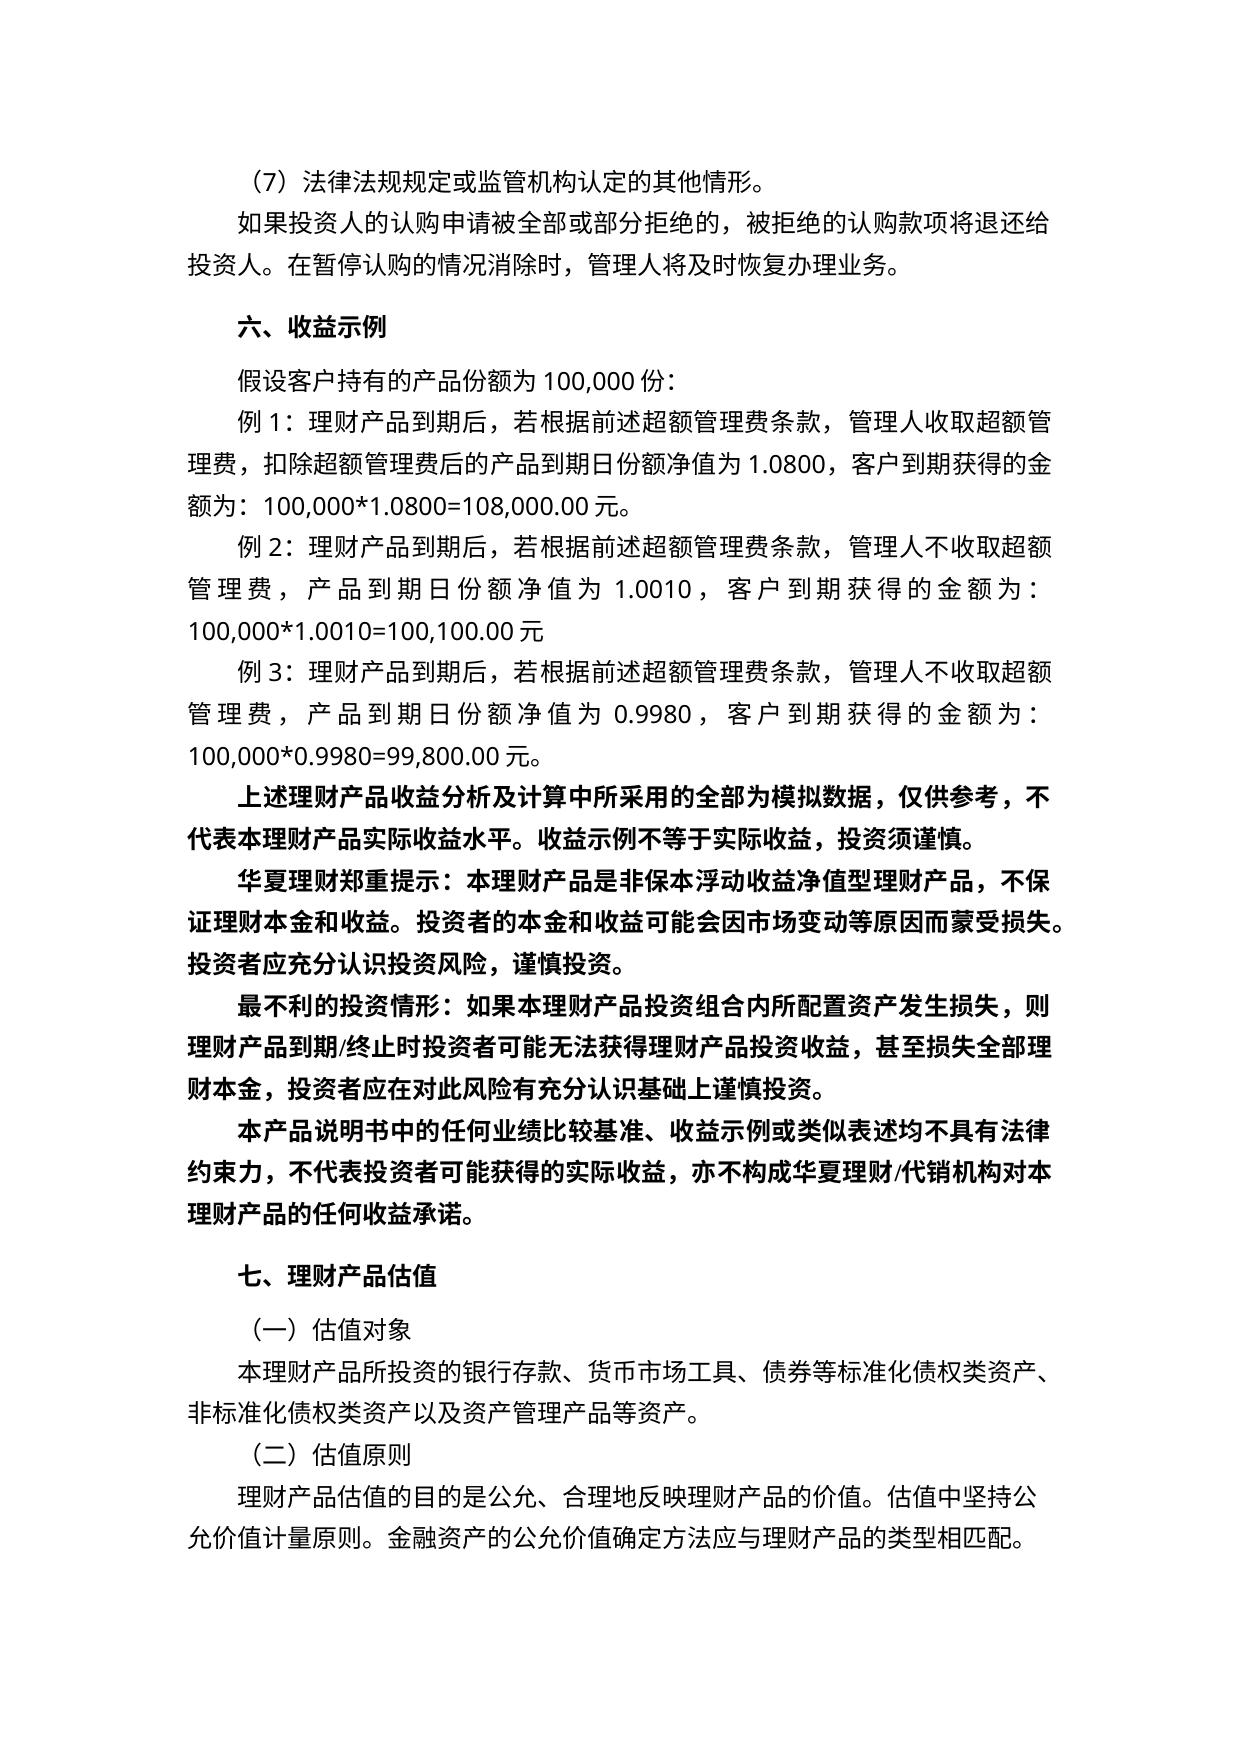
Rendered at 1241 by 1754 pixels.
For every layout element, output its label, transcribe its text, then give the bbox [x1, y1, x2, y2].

text 假设客户持有的产品份额为100,000份： [187, 361, 1053, 397]
text 例1：理财产品到期后，若根据前述超额管理费条款，管理人收取超额管理费，扣除超额管理费后的产品到期日份额净值为1.0800，客户到期获得的金额为：100,000*1.0800=108,000.00元。 [187, 403, 1053, 522]
text 本理财产品所投资的银行存款、货币市场工具、债券等标准化债权类资产、非标准化债权类资产以及资产管理产品等资产。 [187, 1352, 1053, 1430]
text 七、理财产品估值 [187, 1252, 1053, 1294]
text 最不利的投资情形：如果本理财产品投资组合内所配置资产发生损失，则理财产品到期/终止时投资者可能无法获得理财产品投资收益，甚至损失全部理财本金，投资者应在对此风险有充分认识基础上谨慎投资。 [187, 986, 1053, 1106]
text 上述理财产品收益分析及计算中所采用的全部为模拟数据，仅供参考，不代表本理财产品实际收益水平。收益示例不等于实际收益，投资须谨慎。 [187, 778, 1053, 856]
text （7）法律法规规定或监管机构认定的其他情形。 [187, 162, 1053, 198]
text （二）估值原则 [187, 1435, 1053, 1472]
text 例2：理财产品到期后，若根据前述超额管理费条款，管理人不收取超额管理费，产品到期日份额净值为1.0010，客户到期获得的金额为：100,000*1.0010=100,100.00元 [187, 528, 1053, 647]
text （一）估值对象 [187, 1310, 1053, 1347]
text 华夏理财郑重提示：本理财产品是非保本浮动收益净值型理财产品，不保证理财本金和收益。投资者的本金和收益可能会因市场变动等原因而蒙受损失。投资者应充分认识投资风险，谨慎投资。 [187, 861, 1053, 981]
text 理财产品估值的目的是公允、合理地反映理财产品的价值。估值中坚持公允价值计量原则。金融资产的公允价值确定方法应与理财产品的类型相匹配。 [187, 1477, 1053, 1555]
text 例3：理财产品到期后，若根据前述超额管理费条款，管理人不收取超额管理费，产品到期日份额净值为0.9980，客户到期获得的金额为：100,000*0.9980=99,800.00元。 [187, 653, 1053, 772]
text 六、收益示例 [187, 303, 1053, 345]
text 本产品说明书中的任何业绩比较基准、收益示例或类似表述均不具有法律约束力，不代表投资者可能获得的实际收益，亦不构成华夏理财/代销机构对本理财产品的任何收益承诺。 [187, 1111, 1053, 1231]
text 如果投资人的认购申请被全部或部分拒绝的，被拒绝的认购款项将退还给投资人。在暂停认购的情况消除时，管理人将及时恢复办理业务。 [187, 204, 1053, 282]
